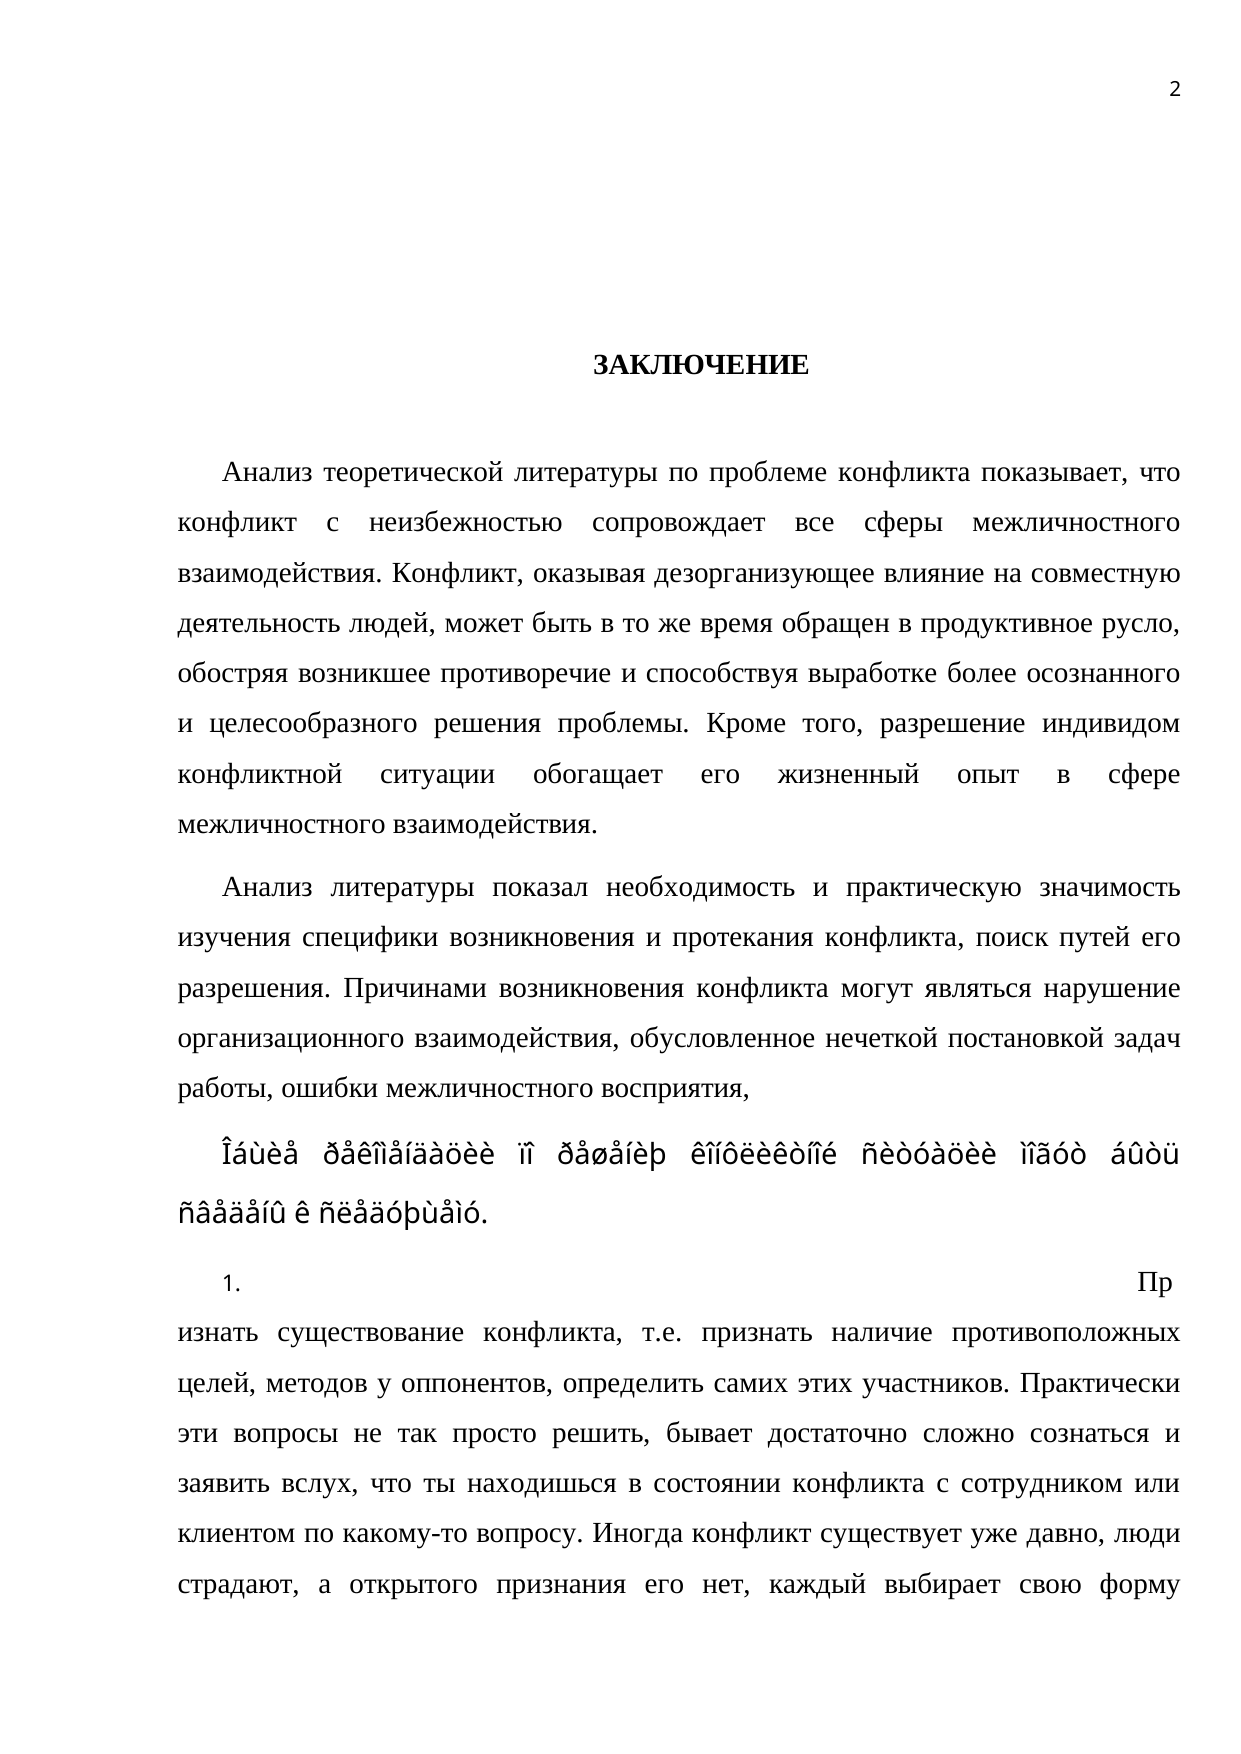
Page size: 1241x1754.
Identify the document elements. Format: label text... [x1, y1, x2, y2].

text Îáùèå ðåêîìåíäàöèè ïî ðåøåíèþ êîíôëèêòíîé ñèòóàöèè ìîãóò áûòü ñâåäåíû ê ñëåäóþùåìó. [177, 1133, 1181, 1232]
text Анализ литературы показал необходимость и практическую значимость изучения специфики возникновения и протекания конфликта, поиск путей его разрешения. Причинами возникновения конфликта могут являться нарушение организационного взаимодействия, обусловленное нечеткой постановкой задач работы, ошибки межличностного восприятия, [177, 869, 1181, 1104]
text ЗАКЛЮЧЕНИЕ [177, 347, 1181, 381]
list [177, 1264, 1181, 1600]
text Анализ теоретической литературы по проблеме конфликта показывает, что конфликт с неизбежностью сопровождает все сферы межличностного взаимодействия. Конфликт, оказывая дезорганизующее влияние на совместную деятельность людей, может быть в то же время обращен в продуктивное русло, обостряя возникшее противоречие и способствуя выработке более осознанного и целесообразного решения проблемы. Кроме того, разрешение индивидом конфликтной ситуации обогащает его жизненный опыт в сфере межличностного взаимодействия. [177, 454, 1181, 840]
